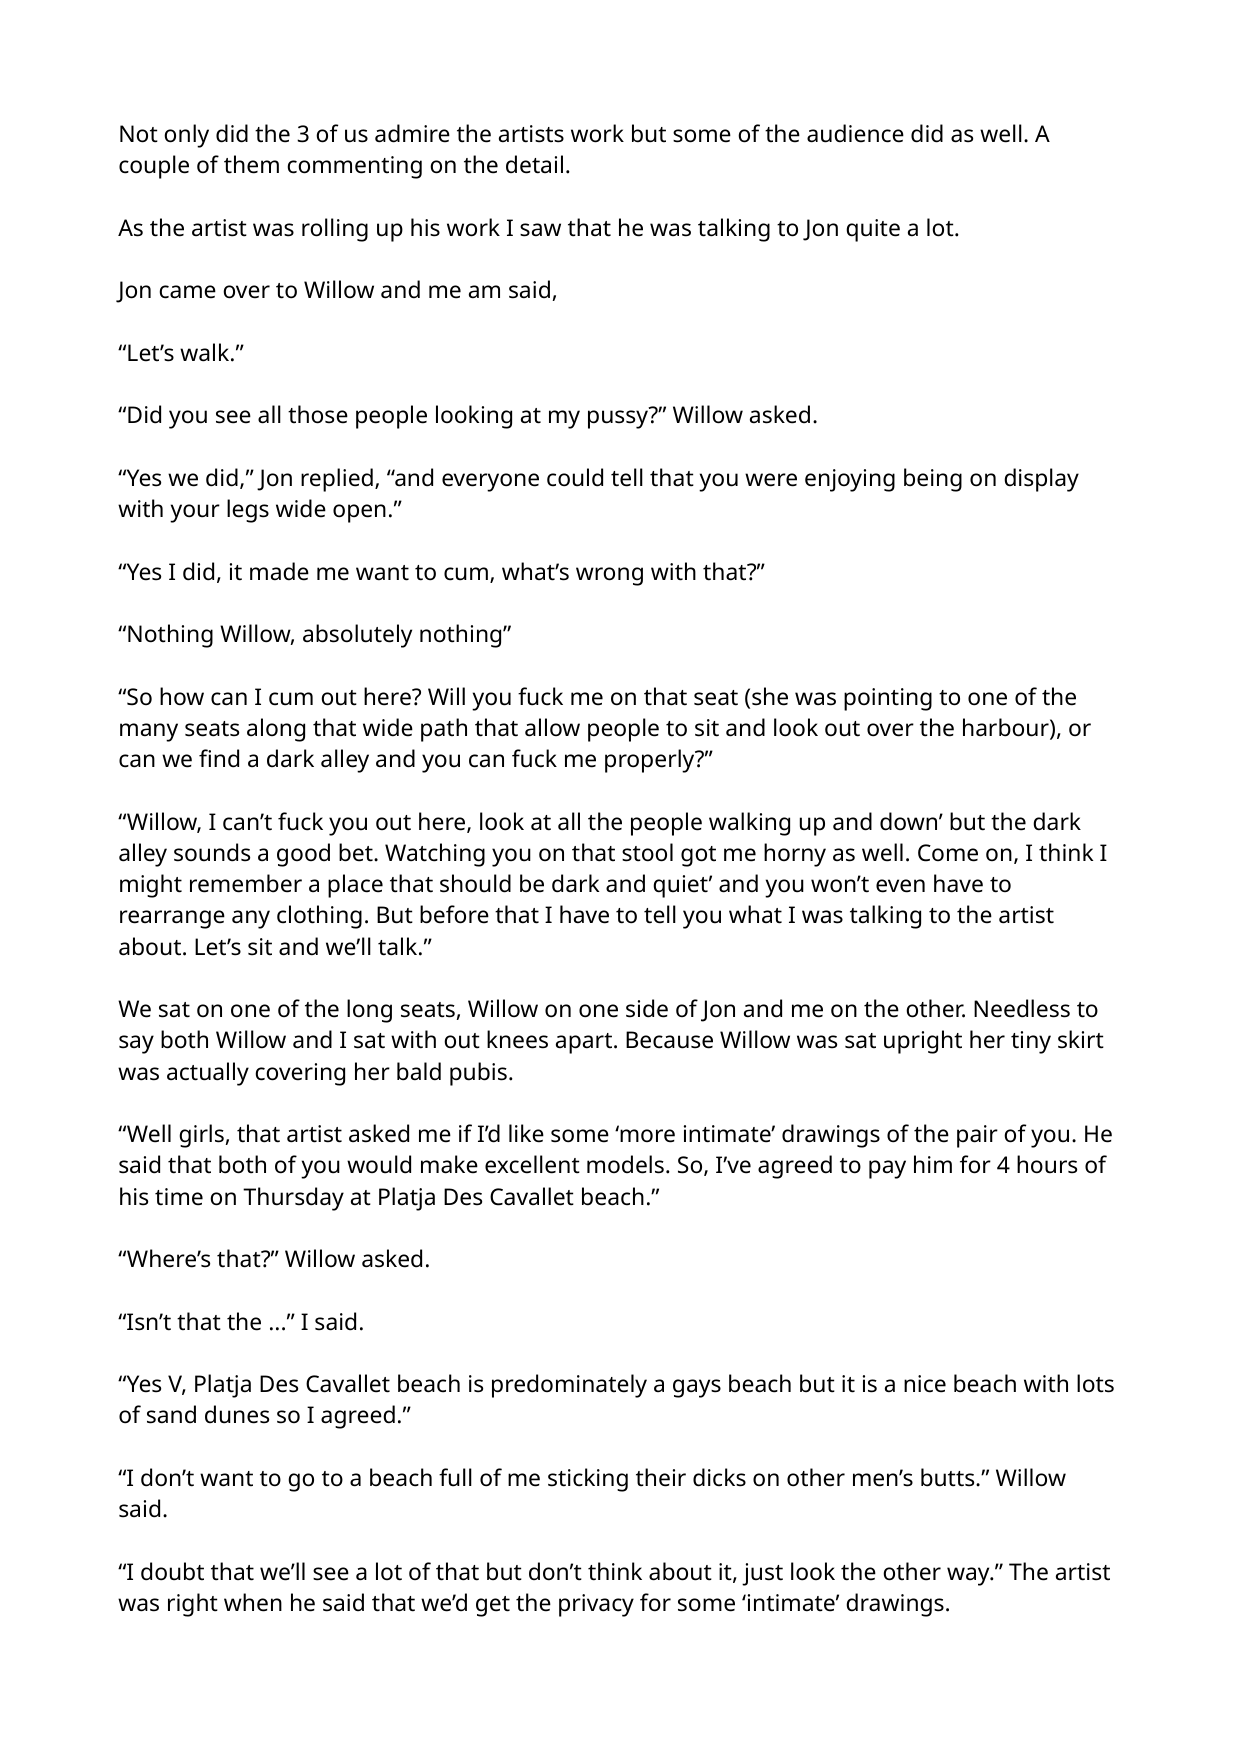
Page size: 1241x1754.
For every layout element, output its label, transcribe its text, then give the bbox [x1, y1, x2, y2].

text “Did you see all those people looking at my pussy?” Willow asked. [118, 399, 1122, 431]
text Jon came over to Willow and me am said, [118, 274, 1122, 306]
text “I doubt that we’ll see a lot of that but don’t think about it, just look the other way.” The artist was right when he said that we’d get the privacy for some ‘intimate’ drawings. [118, 1556, 1122, 1618]
text “Nothing Willow, absolutely nothing” [118, 618, 1122, 649]
text “Yes we did,” Jon replied, “and everyone could tell that you were enjoying being on display with your legs wide open.” [118, 462, 1122, 524]
text “Let’s walk.” [118, 337, 1122, 368]
text “Well girls, that artist asked me if I’d like some ‘more intimate’ drawings of the pair of you. He said that both of you would make excellent models. So, I’ve agreed to pay him for 4 hours of his time on Thursday at Platja Des Cavallet beach.” [118, 1118, 1122, 1212]
text We sat on one of the long seats, Willow on one side of Jon and me on the other. Needless to say both Willow and I sat with out knees apart. Because Willow was sat upright her tiny skirt was actually covering her bald pubis. [118, 993, 1122, 1087]
text “Isn’t that the ...” I said. [118, 1306, 1122, 1337]
text “Yes I did, it made me want to cum, what’s wrong with that?” [118, 556, 1122, 587]
text “So how can I cum out here? Will you fuck me on that seat (she was pointing to one of the many seats along that wide path that allow people to sit and look out over the harbour), or can we find a dark alley and you can fuck me properly?” [118, 681, 1122, 774]
text Not only did the 3 of us admire the artists work but some of the audience did as well. A couple of them commenting on the detail. [118, 118, 1122, 181]
text “Willow, I can’t fuck you out here, look at all the people walking up and down’ but the dark alley sounds a good bet. Watching you on that stool got me horny as well. Come on, I think I might remember a place that should be dark and quiet’ and you won’t even have to rearrange any clothing. But before that I have to tell you what I was talking to the artist about. Let’s sit and we’ll talk.” [118, 806, 1122, 962]
text “Where’s that?” Willow asked. [118, 1243, 1122, 1274]
text “Yes V, Platja Des Cavallet beach is predominately a gays beach but it is a nice beach with lots of sand dunes so I agreed.” [118, 1368, 1122, 1431]
text As the artist was rolling up his work I saw that he was talking to Jon quite a lot. [118, 212, 1122, 243]
text “I don’t want to go to a beach full of me sticking their dicks on other men’s butts.” Willow said. [118, 1462, 1122, 1524]
